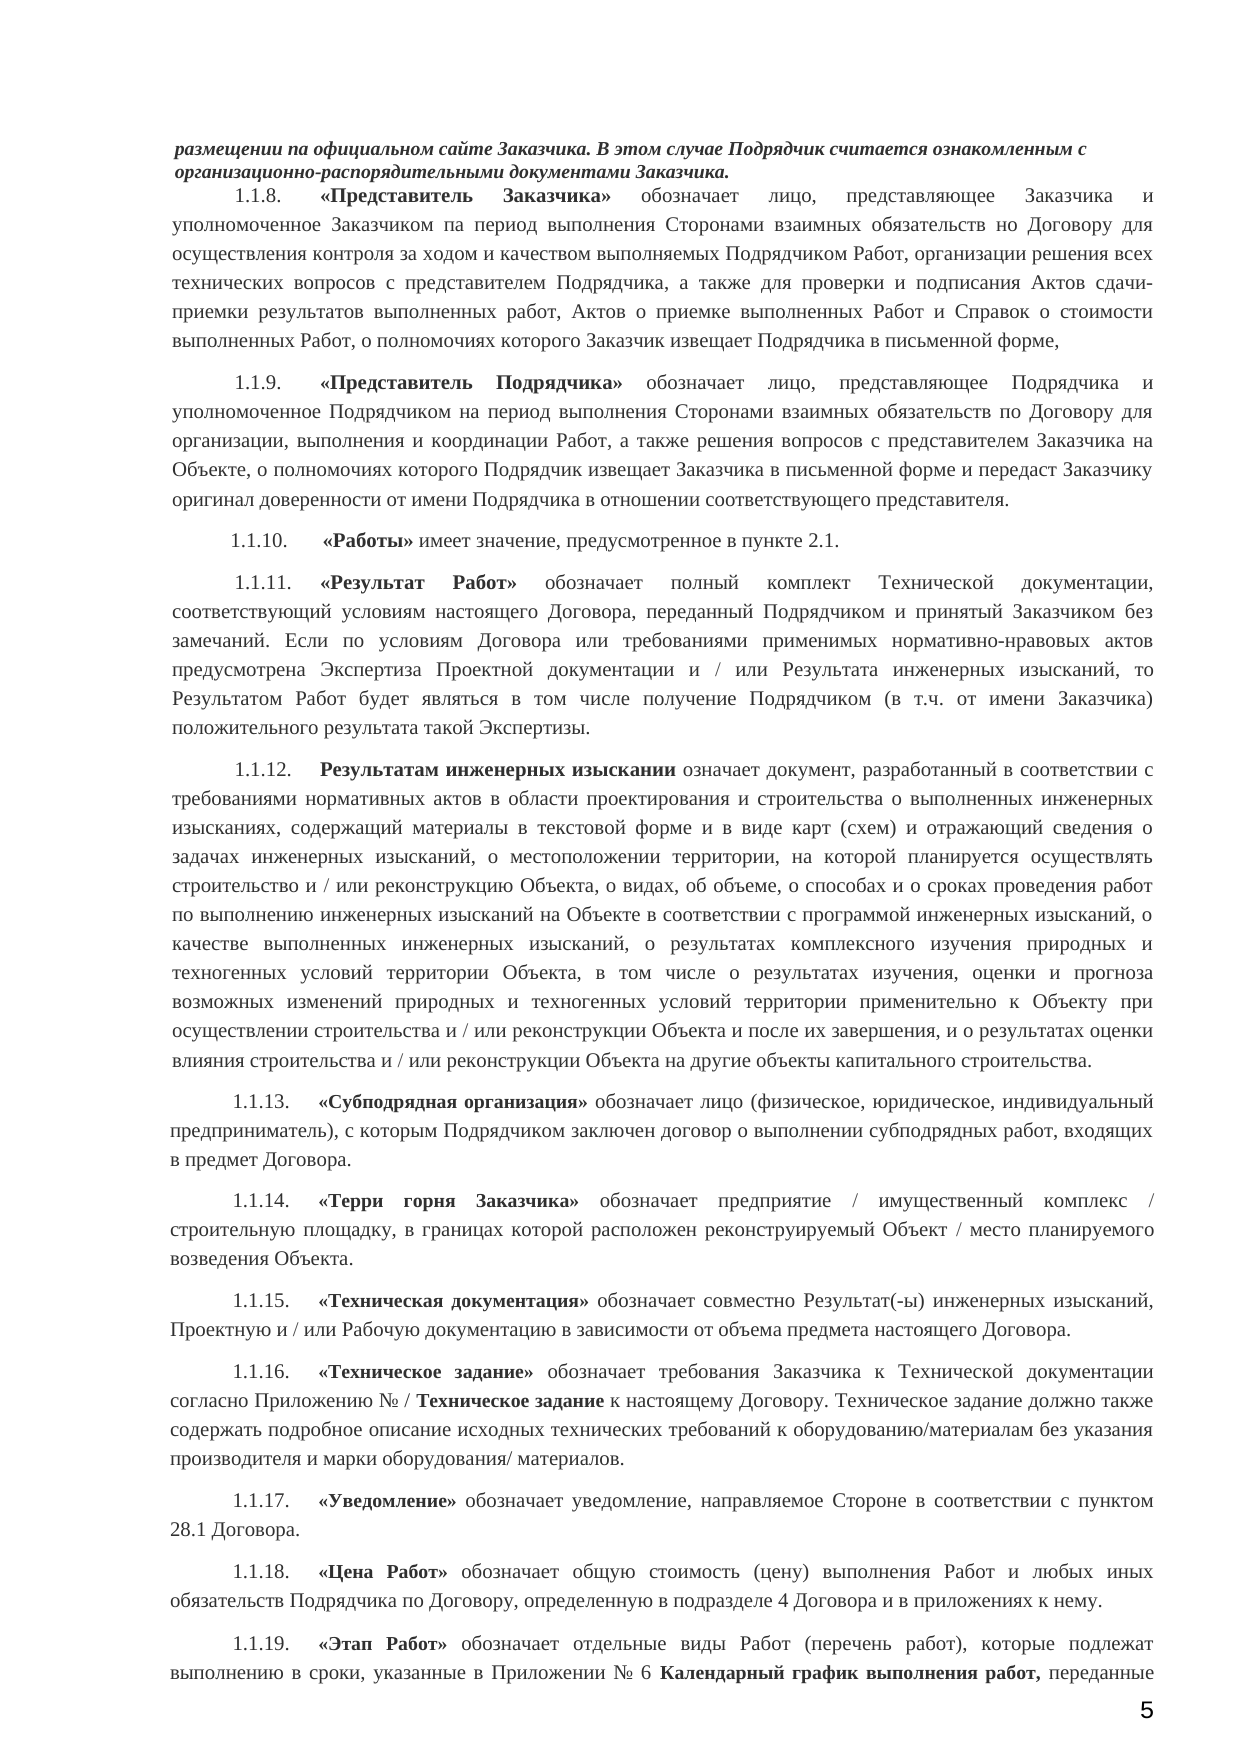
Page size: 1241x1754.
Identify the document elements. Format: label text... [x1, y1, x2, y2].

list «Субподрядная организация» обозначает лицо (физическое, юридическое, индивидуальный предприниматель), с которым Подрядчиком заключен договор о выполнении субподрядных работ, входящих в предмет Договора. [170, 1089, 1154, 1171]
list «Работы» имеет значение, предусмотренное в пункте 2.1. [230, 528, 1154, 552]
list «Терри горня Заказчика» обозначает предприятие / имущественный комплекс / строительную площадку, в границах которой расположен реконструируемый Объект / место планируемого возведения Объекта. [170, 1188, 1154, 1270]
list Результатам инженерных изыскании означает документ, разработанный в соответствии с требованиями нормативных актов в области проектирования и строительства о выполненных инженерных изысканиях, содержащий материалы в текстовой форме и в виде карт (схем) и отражающий сведения о задачах инженерных изысканий, о местоположении территории, на которой планируется осуществлять строительство и / или реконструкцию Объекта, о видах, об объеме, о способах и о сроках проведения работ по выполнению инженерных изысканий на Объекте в соответствии с программой инженерных изысканий, о качестве выполненных инженерных изысканий, о результатах комплексного изучения природных и техногенных условий территории Объекта, в том числе о результатах изучения, оценки и прогноза возможных изменений природных и техногенных условий территории применительно к Объекту при осуществлении строительства и / или реконструкции Объекта и после их завершения, и о результатах оценки влияния строительства и / или реконструкции Объекта на другие объекты капитального строительства. [172, 757, 1154, 1072]
list «Представитель Подрядчика» обозначает лицо, представляющее Подрядчика и уполномоченное Подрядчиком на период выполнения Сторонами взаимных обязательств по Договору для организации, выполнения и координации Работ, а также решения вопросов с представителем Заказчика на Объекте, о полномочиях которого Подрядчик извещает Заказчика в письменной форме и передаст Заказчику оригинал доверенности от имени Подрядчика в отношении соответствующего представителя. [172, 369, 1154, 511]
list «Результат Работ» обозначает полный комплект Технической документации, соответствующий условиям настоящего Договора, переданный Подрядчиком и принятый Заказчиком без замечаний. Если по условиям Договора или требованиями применимых нормативно-нравовых актов предусмотрена Экспертиза Проектной документации и / или Результата инженерных изысканий, то Результатом Работ будет являться в том числе получение Подрядчиком (в т.ч. от имени Заказчика) положительного результата такой Экспертизы. [172, 570, 1154, 739]
list «Представитель Заказчика» обозначает лицо, представляющее Заказчика и уполномоченное Заказчиком па период выполнения Сторонами взаимных обязательств но Договору для осуществления контроля за ходом и качеством выполняемых Подрядчиком Работ, организации решения всех технических вопросов с представителем Подрядчика, а также для проверки и подписания Актов сдачи-приемки результатов выполненных работ, Актов о приемке выполненных Работ и Справок о стоимости выполненных Работ, о полномочиях которого Заказчик извещает Подрядчика в письменной форме, [172, 183, 1154, 352]
list «Техническая документация» обозначает совместно Результат(-ы) инженерных изысканий, Проектную и / или Рабочую документацию в зависимости от объема предмета настоящего Договора. [170, 1288, 1154, 1341]
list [170, 1631, 1154, 1684]
list «Техническое задание» обозначает требования Заказчика к Технической документации согласно Приложению № / Техническое задание к настоящему Договору. Техническое задание должно также содержать подробное описание исходных технических требований к оборудованию/материалам без указания производителя и марки оборудования/ материалов. [170, 1359, 1154, 1470]
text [174, 137, 1154, 183]
list «Цена Работ» обозначает общую стоимость (цену) выполнения Работ и любых иных обязательств Подрядчика по Договору, определенную в подразделе 4 Договора и в приложениях к нему. [170, 1559, 1154, 1612]
list «Уведомление» обозначает уведомление, направляемое Стороне в соответствии с пунктом 28.1 Договора. [170, 1488, 1154, 1541]
